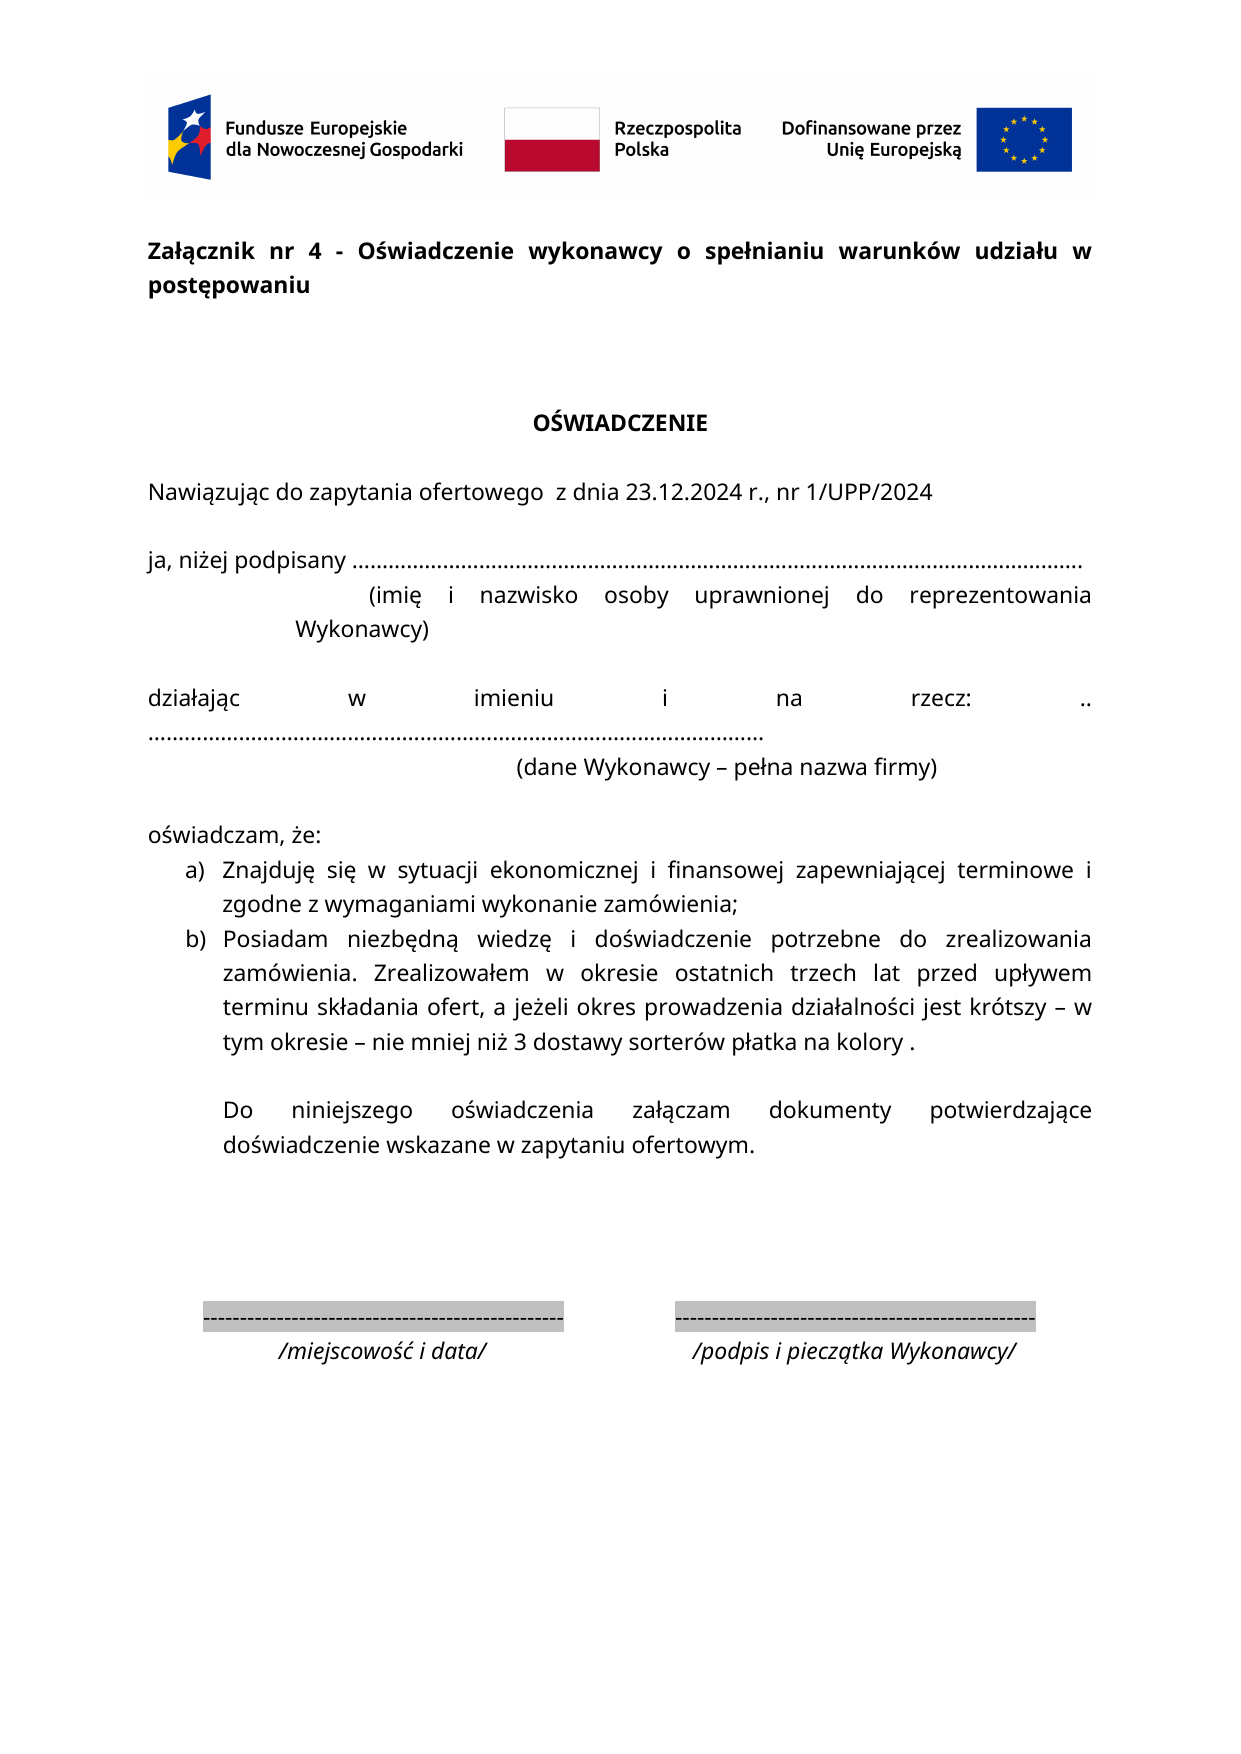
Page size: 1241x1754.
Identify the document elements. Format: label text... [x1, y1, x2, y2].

list Znajduję się w sytuacji ekonomicznej i finansowej zapewniającej terminowe i zgodne z wymaganiami wykonanie zamówienia; [185, 854, 1093, 919]
text Załącznik nr 4 - Oświadczenie wykonawcy o spełnianiu warunków udziału w postępowaniu [148, 235, 1093, 301]
list Posiadam niezbędną wiedzę i doświadczenie potrzebne do zrealizowania zamówienia. Zrealizowałem w okresie ostatnich trzech lat przed upływem terminu składania ofert, a jeżeli okres prowadzenia działalności jest krótszy – w tym okresie – nie mniej niż 3 dostawy sorterów płatka na kolory . [185, 923, 1093, 1057]
table_cell /miejscowość i data/ [148, 1335, 619, 1368]
table_header ------------------------------------------------- [620, 1301, 1092, 1334]
text działając w imieniu i na rzecz: ..………………………………………………………………………………………… [148, 682, 1093, 748]
text Do niniejszego oświadczenia załączam dokumenty potwierdzające doświadczenie wskazane w zapytaniu ofertowym. [223, 1094, 1093, 1160]
table_header ------------------------------------------------- [148, 1301, 619, 1334]
text oświadczam, że: [148, 819, 1093, 851]
table_cell /podpis i pieczątka Wykonawcy/ [620, 1335, 1092, 1368]
text Nawiązując do zapytania ofertowego z dnia 23.12.2024 r., nr 1/UPP/2024 [148, 476, 1093, 507]
text (dane Wykonawcy – pełna nazwa firmy) [443, 751, 1093, 782]
picture [147, 73, 1093, 201]
text ja, niżej podpisany …………………………………………………………………………………………………………. [148, 544, 1093, 576]
text (imię i nazwisko osoby uprawnionej do reprezentowania Wykonawcy) [295, 579, 1093, 644]
text OŚWIADCZENIE [148, 407, 1093, 438]
